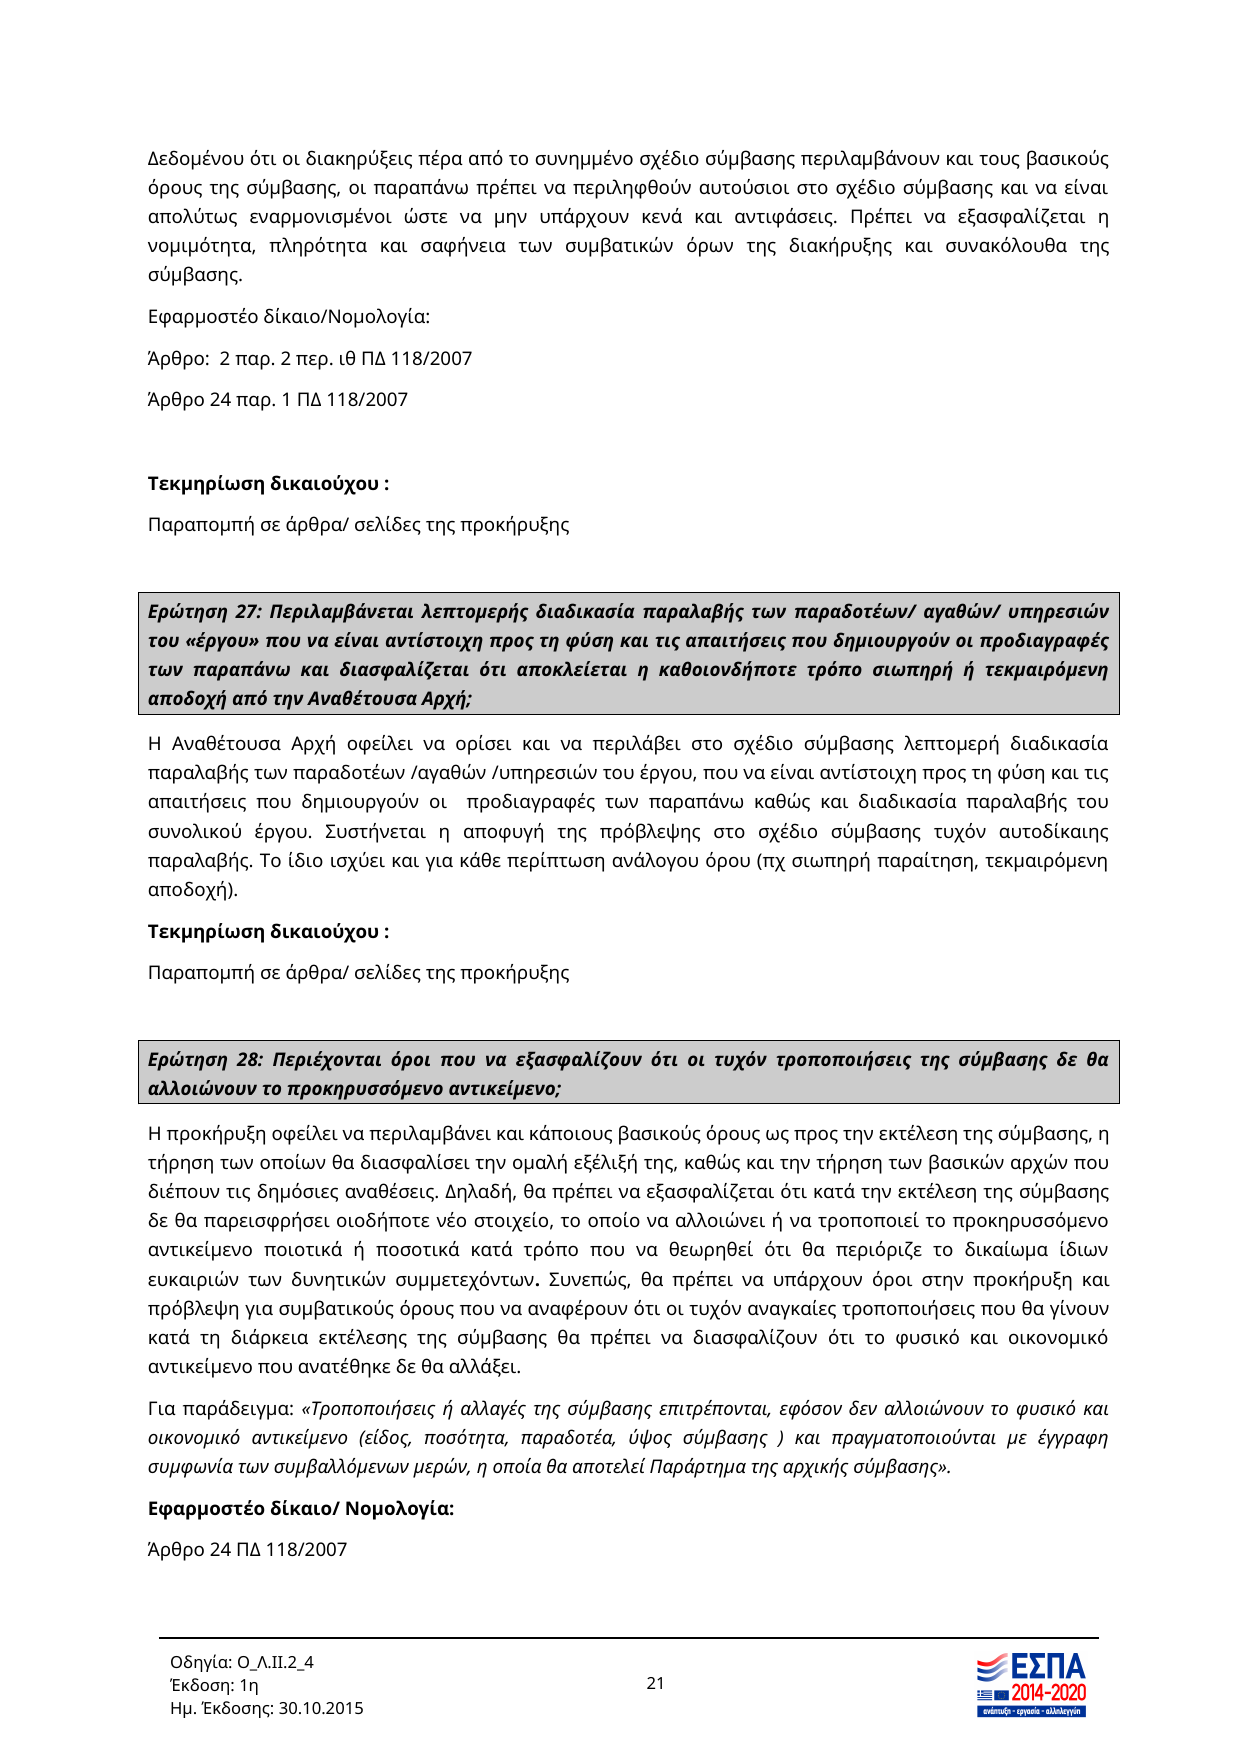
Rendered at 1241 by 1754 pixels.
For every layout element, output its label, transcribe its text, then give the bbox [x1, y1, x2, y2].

text Για παράδειγμα: «Τροποποιήσεις ή αλλαγές της σύμβασης επιτρέπονται, εφόσον δεν αλλοιώνουν το φυσικό και οικονομικό αντικείμενο (είδος, ποσότητα, παραδοτέα, ύψος σύμβασης ) και πραγματοποιούνται με έγγραφη συμφωνία των συμβαλλόμενων μερών, η οποία θα αποτελεί Παράρτημα της αρχικής σύμβασης». [148, 1392, 1110, 1479]
text Η προκήρυξη οφείλει να περιλαμβάνει και κάποιους βασικούς όρους ως προς την εκτέλεση της σύμβασης, η τήρηση των οποίων θα διασφαλίσει την ομαλή εξέλιξή της, καθώς και την τήρηση των βασικών αρχών που διέπουν τις δημόσιες αναθέσεις. Δηλαδή, θα πρέπει να εξασφαλίζεται ότι κατά την εκτέλεση της σύμβασης δε θα παρεισφρήσει οιοδήποτε νέο στοιχείο, το οποίο να αλλοιώνει ή να τροποποιεί το προκηρυσσόμενο αντικείμενο ποιοτικά ή ποσοτικά κατά τρόπο που να θεωρηθεί ότι θα περιόριζε το δικαίωμα ίδιων ευκαιριών των δυνητικών συμμετεχόντων. Συνεπώς, θα πρέπει να υπάρχουν όροι στην προκήρυξη και πρόβλεψη για συμβατικούς όρους που να αναφέρουν ότι οι τυχόν αναγκαίες τροποποιήσεις που θα γίνουν κατά τη διάρκεια εκτέλεσης της σύμβασης θα πρέπει να διασφαλίζουν ότι το φυσικό και οικονομικό αντικείμενο που ανατέθηκε δε θα αλλάξει. [148, 1117, 1110, 1379]
text Τεκμηρίωση δικαιούχου : [148, 467, 1110, 496]
text Τεκμηρίωση δικαιούχου : [148, 915, 1110, 944]
text Εφαρμοστέο δίκαιο/Νομολογία: [148, 300, 1110, 329]
text Η Αναθέτουσα Αρχή οφείλει να ορίσει και να περιλάβει στο σχέδιο σύμβασης λεπτομερή διαδικασία παραλαβής των παραδοτέων /αγαθών /υπηρεσιών του έργου, που να είναι αντίστοιχη προς τη φύση και τις απαιτήσεις που δημιουργούν οι προδιαγραφές των παραπάνω καθώς και διαδικασία παραλαβής του συνολικού έργου. Συστήνεται η αποφυγή της πρόβλεψης στο σχέδιο σύμβασης τυχόν αυτοδίκαιης παραλαβής. Το ίδιο ισχύει και για κάθε περίπτωση ανάλογου όρου (πχ σιωπηρή παραίτηση, τεκμαιρόμενη αποδοχή). [148, 727, 1110, 902]
text Άρθρο: 2 παρ. 2 περ. ιθ ΠΔ 118/2007 [148, 342, 1110, 371]
text Παραπομπή σε άρθρα/ σελίδες της προκήρυξης [148, 956, 1110, 986]
text Παραπομπή σε άρθρα/ σελίδες της προκήρυξης [148, 508, 1110, 538]
text Εφαρμοστέο δίκαιο/ Νομολογία: [148, 1492, 1110, 1521]
text Ερώτηση 28: Περιέχονται όροι που να εξασφαλίζουν ότι οι τυχόν τροποποιήσεις της σύμβασης δε θα αλλοιώνουν το προκηρυσσόμενο αντικείμενο; [139, 1041, 1119, 1103]
picture [974, 1651, 1089, 1719]
text Δεδομένου ότι οι διακηρύξεις πέρα από το συνημμένο σχέδιο σύμβασης περιλαμβάνουν και τους βασικούς όρους της σύμβασης, οι παραπάνω πρέπει να περιληφθούν αυτούσιοι στο σχέδιο σύμβασης και να είναι απολύτως εναρμονισμένοι ώστε να μην υπάρχουν κενά και αντιφάσεις. Πρέπει να εξασφαλίζεται η νομιμότητα, πληρότητα και σαφήνεια των συμβατικών όρων της διακήρυξης και συνακόλουθα της σύμβασης. [148, 142, 1110, 288]
text Άρθρο 24 παρ. 1 ΠΔ 118/2007 [148, 383, 1110, 413]
text Ερώτηση 27: Περιλαμβάνεται λεπτομερής διαδικασία παραλαβής των παραδοτέων/ αγαθών/ υπηρεσιών του «έργου» που να είναι αντίστοιχη προς τη φύση και τις απαιτήσεις που δημιουργούν οι προδιαγραφές των παραπάνω και διασφαλίζεται ότι αποκλείεται η καθοιονδήποτε τρόπο σιωπηρή ή τεκμαιρόμενη αποδοχή από την Αναθέτουσα Αρχή; [139, 593, 1119, 714]
text Άρθρο 24 ΠΔ 118/2007 [148, 1533, 1110, 1563]
